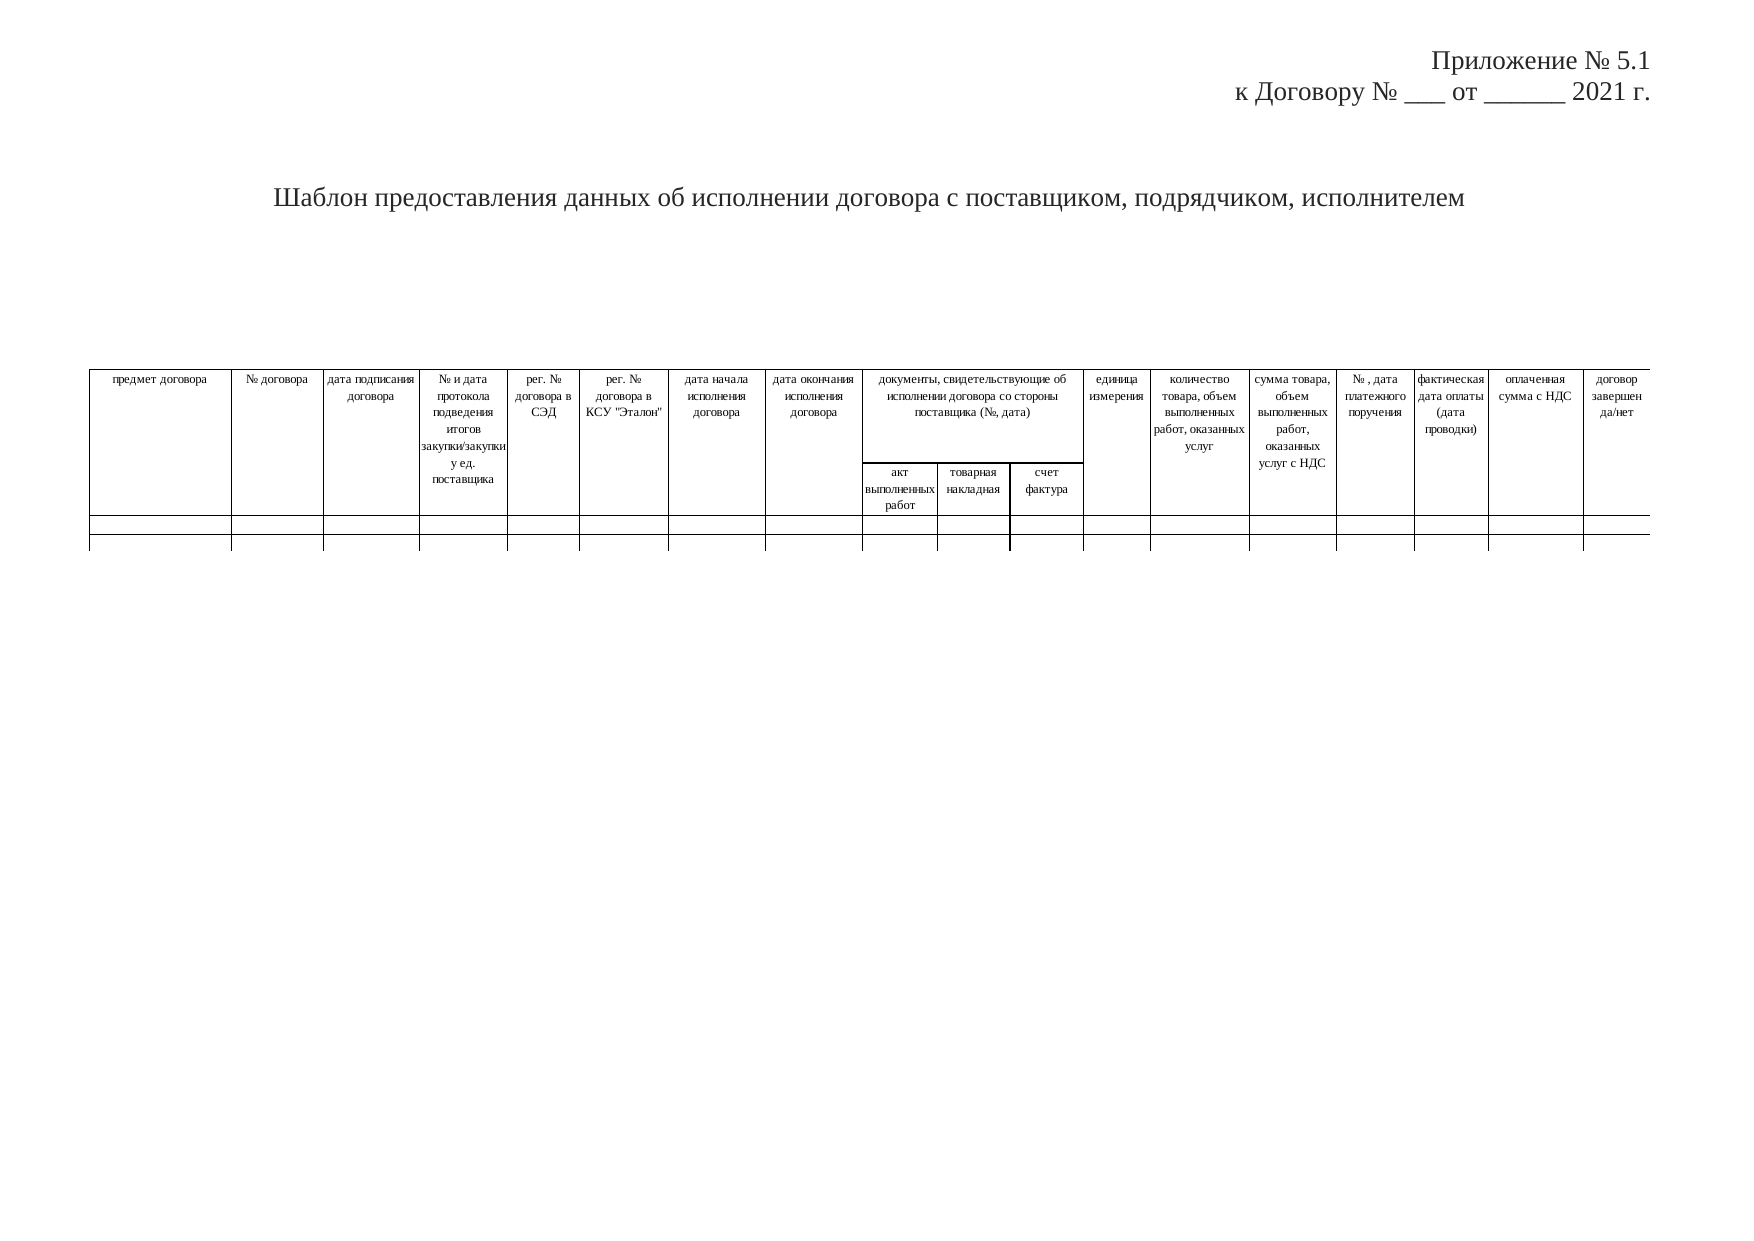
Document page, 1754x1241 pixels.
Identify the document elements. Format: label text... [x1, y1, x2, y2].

text Шаблон предоставления данных об исполнении договора с поставщиком, подрядчиком, исполнителем [89, 181, 1651, 212]
text к Договору № ___ от ______ 2021 г. [679, 75, 1651, 107]
text Приложение № 5.1 [487, 44, 1651, 75]
